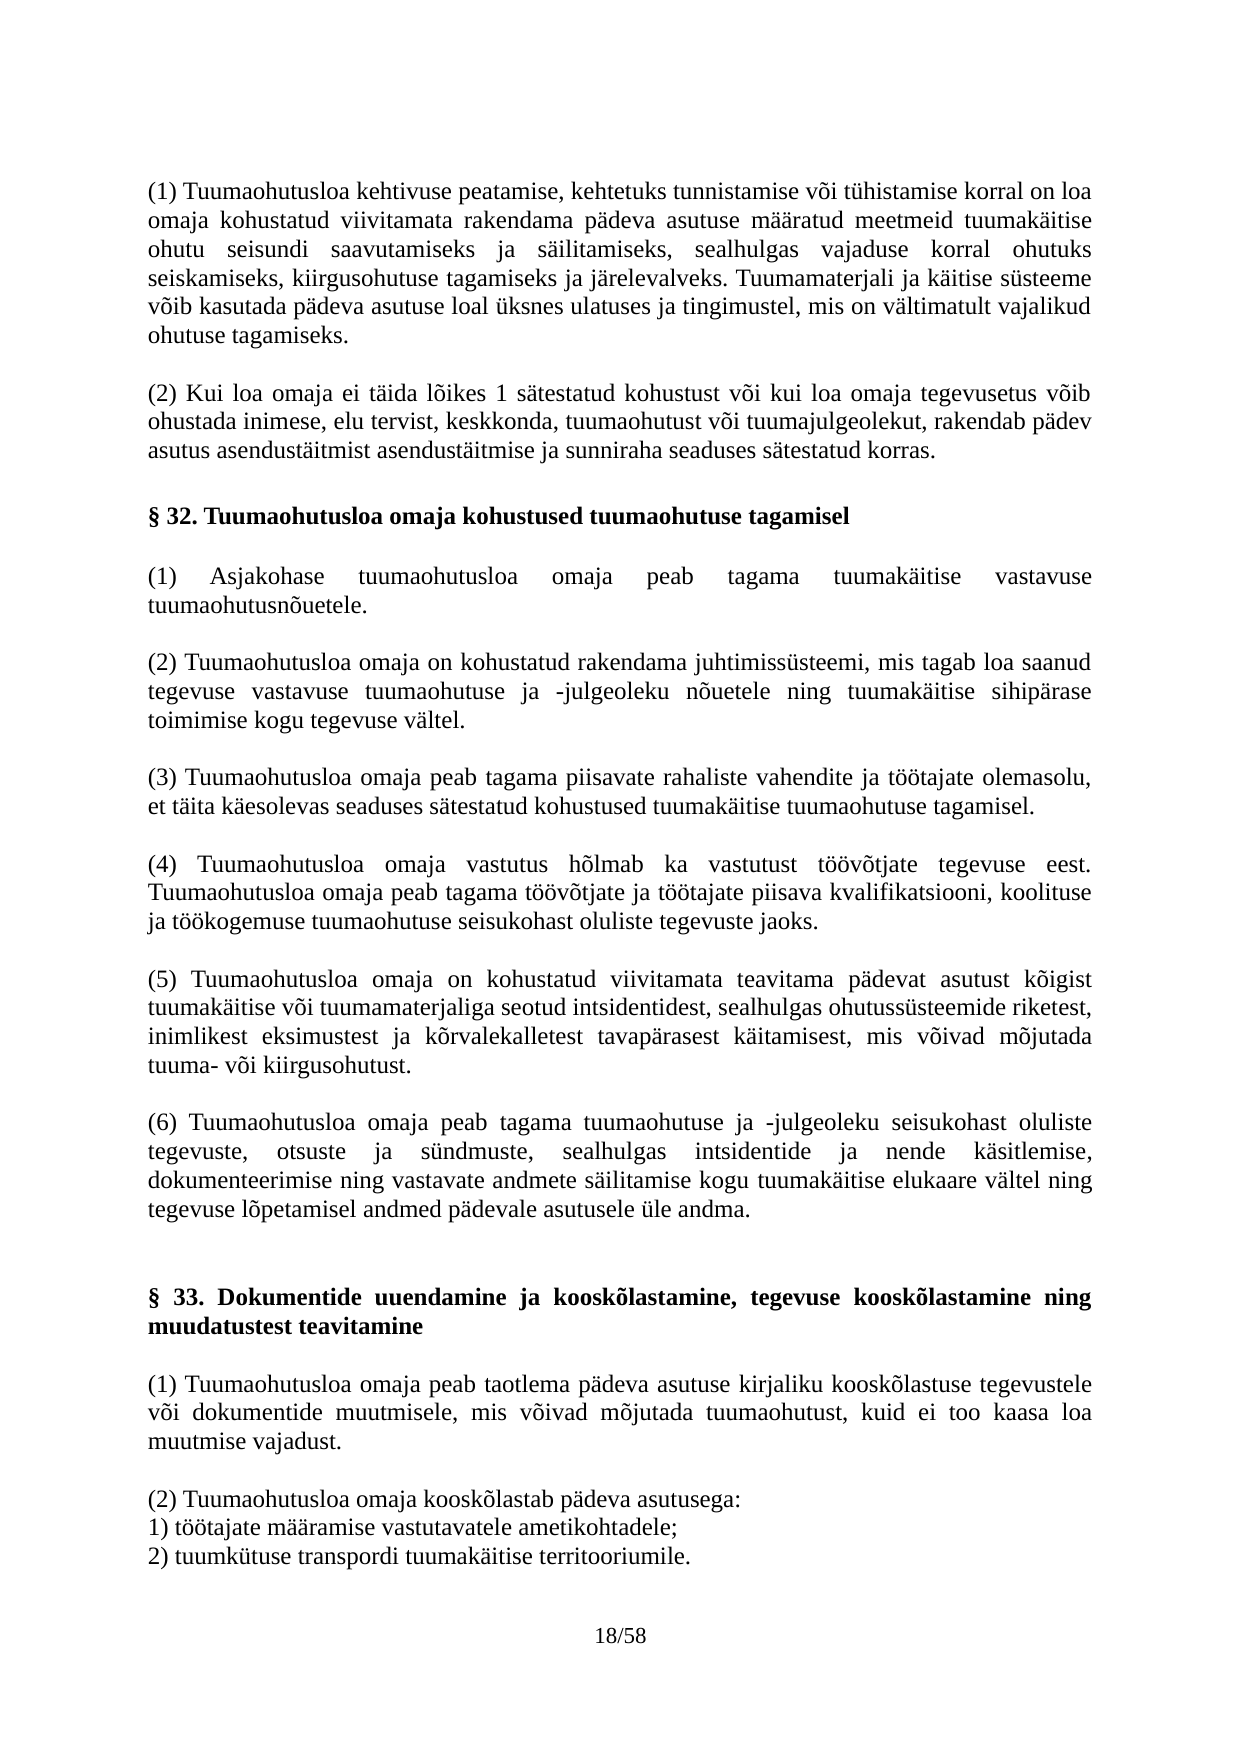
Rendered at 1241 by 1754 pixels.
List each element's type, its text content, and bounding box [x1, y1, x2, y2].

text 1) töötajate määramise vastutavatele ametikohtadele; [148, 1512, 1093, 1541]
text (1) Tuumaohutusloa kehtivuse peatamise, kehtetuks tunnistamise või tühistamise korral on loa omaja kohustatud viivitamata rakendama pädeva asutuse määratud meetmeid tuumakäitise ohutu seisundi saavutamiseks ja säilitamiseks, sealhulgas vajaduse korral ohutuks seiskamiseks, kiirgusohutuse tagamiseks ja järelevalveks. Tuumamaterjali ja käitise süsteeme võib kasutada pädeva asutuse loal üksnes ulatuses ja tingimustel, mis on vältimatult vajalikud ohutuse tagamiseks. [148, 176, 1093, 349]
text (2) Tuumaohutusloa omaja on kohustatud rakendama juhtimissüsteemi, mis tagab loa saanud tegevuse vastavuse tuumaohutuse ja -julgeoleku nõuetele ning tuumakäitise sihipärase toimimise kogu tegevuse vältel. [148, 647, 1093, 734]
text (2) Tuumaohutusloa omaja kooskõlastab pädeva asutusega: [148, 1484, 1093, 1512]
text (1) Tuumaohutusloa omaja peab taotlema pädeva asutuse kirjaliku kooskõlastuse tegevustele või dokumentide muutmisele, mis võivad mõjutada tuumaohutust, kuid ei too kaasa loa muutmise vajadust. [148, 1369, 1093, 1455]
text (5) Tuumaohutusloa omaja on kohustatud viivitamata teavitama pädevat asutust kõigist tuumakäitise või tuumamaterjaliga seotud intsidentidest, sealhulgas ohutussüsteemide riketest, inimlikest eksimustest ja kõrvalekalletest tavapärasest käitamisest, mis võivad mõjutada tuuma- või kiirgusohutust. [148, 964, 1093, 1079]
text (4) Tuumaohutusloa omaja vastutus hõlmab ka vastutust töövõtjate tegevuse eest. Tuumaohutusloa omaja peab tagama töövõtjate ja töötajate piisava kvalifikatsiooni, koolituse ja töökogemuse tuumaohutuse seisukohast oluliste tegevuste jaoks. [148, 849, 1093, 935]
text § 32. Tuumaohutusloa omaja kohustused tuumaohutuse tagamisel [148, 501, 1093, 530]
text (6) Tuumaohutusloa omaja peab tagama tuumaohutuse ja -julgeoleku seisukohast oluliste tegevuste, otsuste ja sündmuste, sealhulgas intsidentide ja nende käsitlemise, dokumenteerimise ning vastavate andmete säilitamise kogu tuumakäitise elukaare vältel ning tegevuse lõpetamisel andmed pädevale asutusele üle andma. [148, 1107, 1093, 1222]
text 2) tuumkütuse transpordi tuumakäitise territooriumile. [148, 1541, 1093, 1570]
text (3) Tuumaohutusloa omaja peab tagama piisavate rahaliste vahendite ja töötajate olemasolu, et täita käesolevas seaduses sätestatud kohustused tuumakäitise tuumaohutuse tagamisel. [148, 762, 1093, 820]
text § 33. Dokumentide uuendamine ja kooskõlastamine, tegevuse kooskõlastamine ning muudatustest teavitamine [148, 1282, 1093, 1340]
text (2) Kui loa omaja ei täida lõikes 1 sätestatud kohustust või kui loa omaja tegevusetus võib ohustada inimese, elu tervist, keskkonda, tuumaohutust või tuumajulgeolekut, rakendab pädev asutus asendustäitmist asendustäitmise ja sunniraha seaduses sätestatud korras. [148, 378, 1093, 464]
text (1) Asjakohase tuumaohutusloa omaja peab tagama tuumakäitise vastavuse tuumaohutusnõuetele. [148, 561, 1093, 619]
